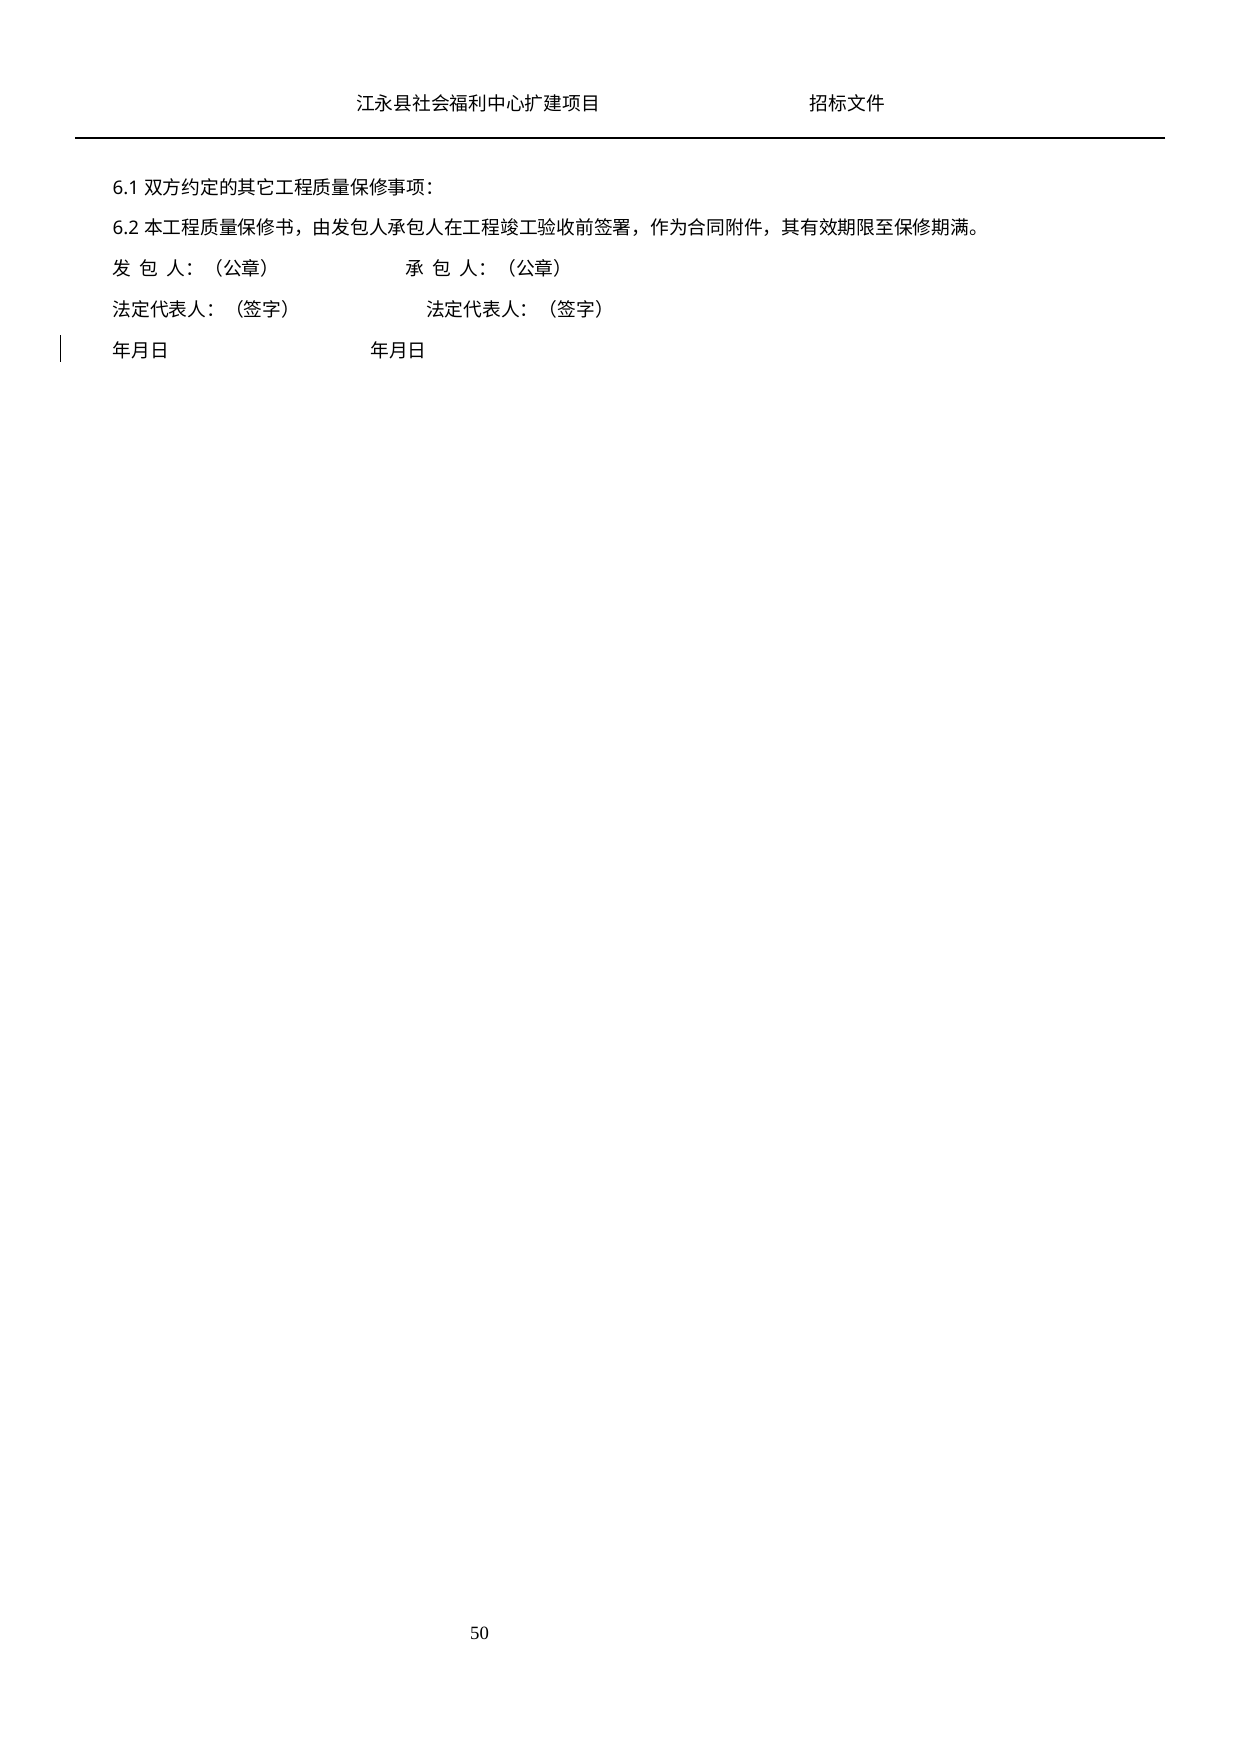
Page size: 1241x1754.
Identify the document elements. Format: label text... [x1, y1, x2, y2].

text 年月日 年月日 [75, 335, 1165, 362]
text 6.1 双方约定的其它工程质量保修事项： [75, 172, 1165, 199]
text 6.2 本工程质量保修书，由发包人承包人在工程竣工验收前签署，作为合同附件，其有效期限至保修期满。 [75, 213, 1165, 240]
text 发 包 人：（公章） 承 包 人：（公章） [75, 254, 1165, 281]
text 法定代表人：（签字） 法定代表人：（签字） [75, 294, 1165, 322]
